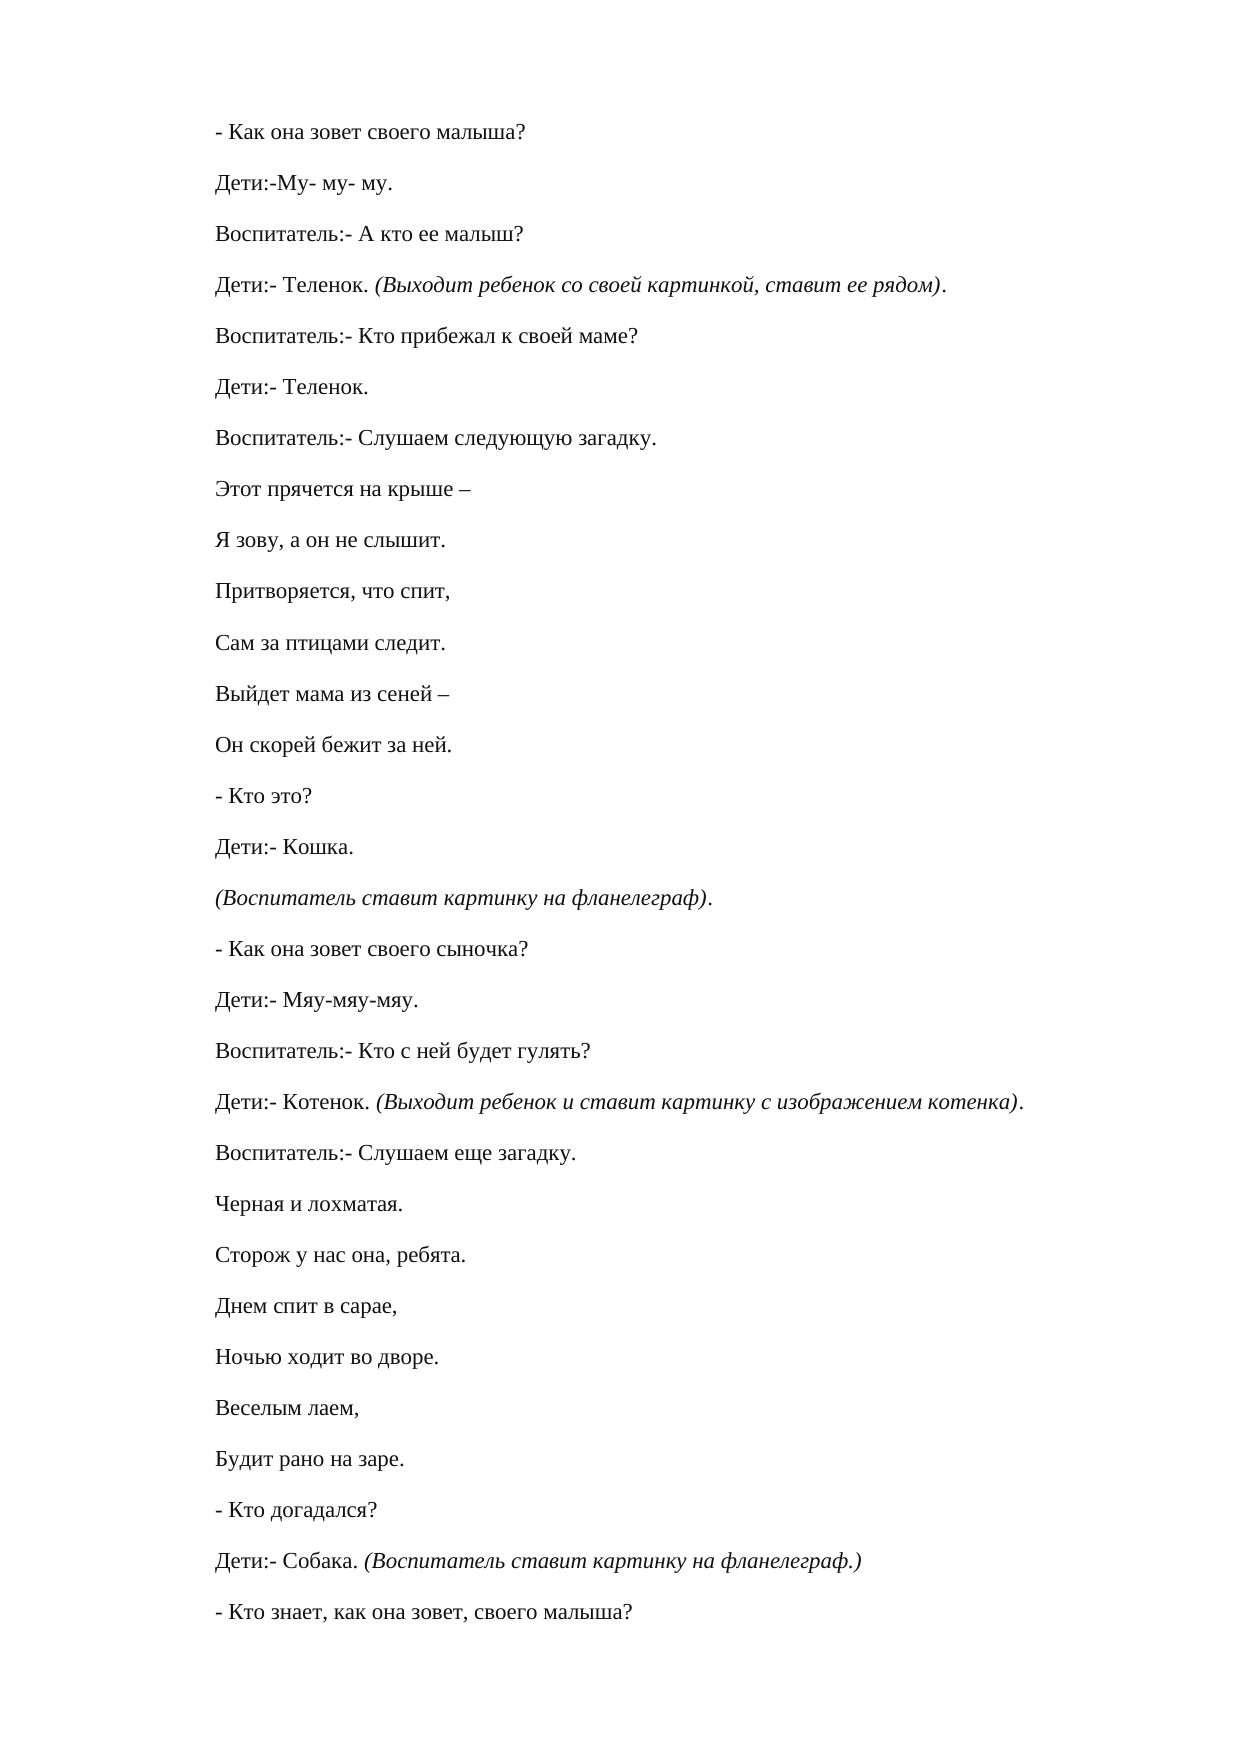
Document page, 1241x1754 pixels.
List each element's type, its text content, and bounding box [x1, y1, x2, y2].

text Я зову, а он не слышит. [177, 526, 1152, 553]
text Притворяется, что спит, [177, 577, 1152, 604]
text Воспитатель:- Кто с ней будет гулять? [177, 1037, 1152, 1063]
text Дети:- Кошка. [177, 833, 1152, 859]
text (Воспитатель ставит картинку на фланелеграф). [177, 884, 1152, 910]
text Будит рано на заре. [177, 1445, 1152, 1472]
text Дети:-Му- му- му. [177, 169, 1152, 196]
text Днем спит в сарае, [177, 1292, 1152, 1318]
text Дети:- Котенок. (Выходит ребенок и ставит картинку с изображением котенка). [177, 1088, 1152, 1114]
text Веселым лаем, [177, 1394, 1152, 1421]
text - Кто это? [177, 782, 1152, 808]
text Дети:- Мяу-мяу-мяу. [177, 986, 1152, 1012]
text - Кто догадался? [177, 1496, 1152, 1523]
text Он скорей бежит за ней. [177, 731, 1152, 757]
text Воспитатель:- Кто прибежал к своей маме? [177, 322, 1152, 349]
text - Как она зовет своего сыночка? [177, 935, 1152, 961]
text Черная и лохматая. [177, 1190, 1152, 1216]
text - Кто знает, как она зовет, своего малыша? [177, 1598, 1152, 1625]
text Дети:- Теленок. (Выходит ребенок со своей картинкой, ставит ее рядом). [177, 271, 1152, 298]
text Дети:- Теленок. [177, 373, 1152, 400]
text Воспитатель:- Слушаем еще загадку. [177, 1139, 1152, 1165]
text Воспитатель:- А кто ее малыш? [177, 220, 1152, 247]
text Этот прячется на крыше – [177, 475, 1152, 502]
text Ночью ходит во дворе. [177, 1343, 1152, 1369]
text Дети:- Собака. (Воспитатель ставит картинку на фланелеграф.) [177, 1547, 1152, 1574]
text Сторож у нас она, ребята. [177, 1241, 1152, 1267]
text - Как она зовет своего малыша? [177, 118, 1152, 144]
text Сам за птицами следит. [177, 628, 1152, 655]
text Воспитатель:- Слушаем следующую загадку. [177, 424, 1152, 451]
text Выйдет мама из сеней – [177, 679, 1152, 706]
